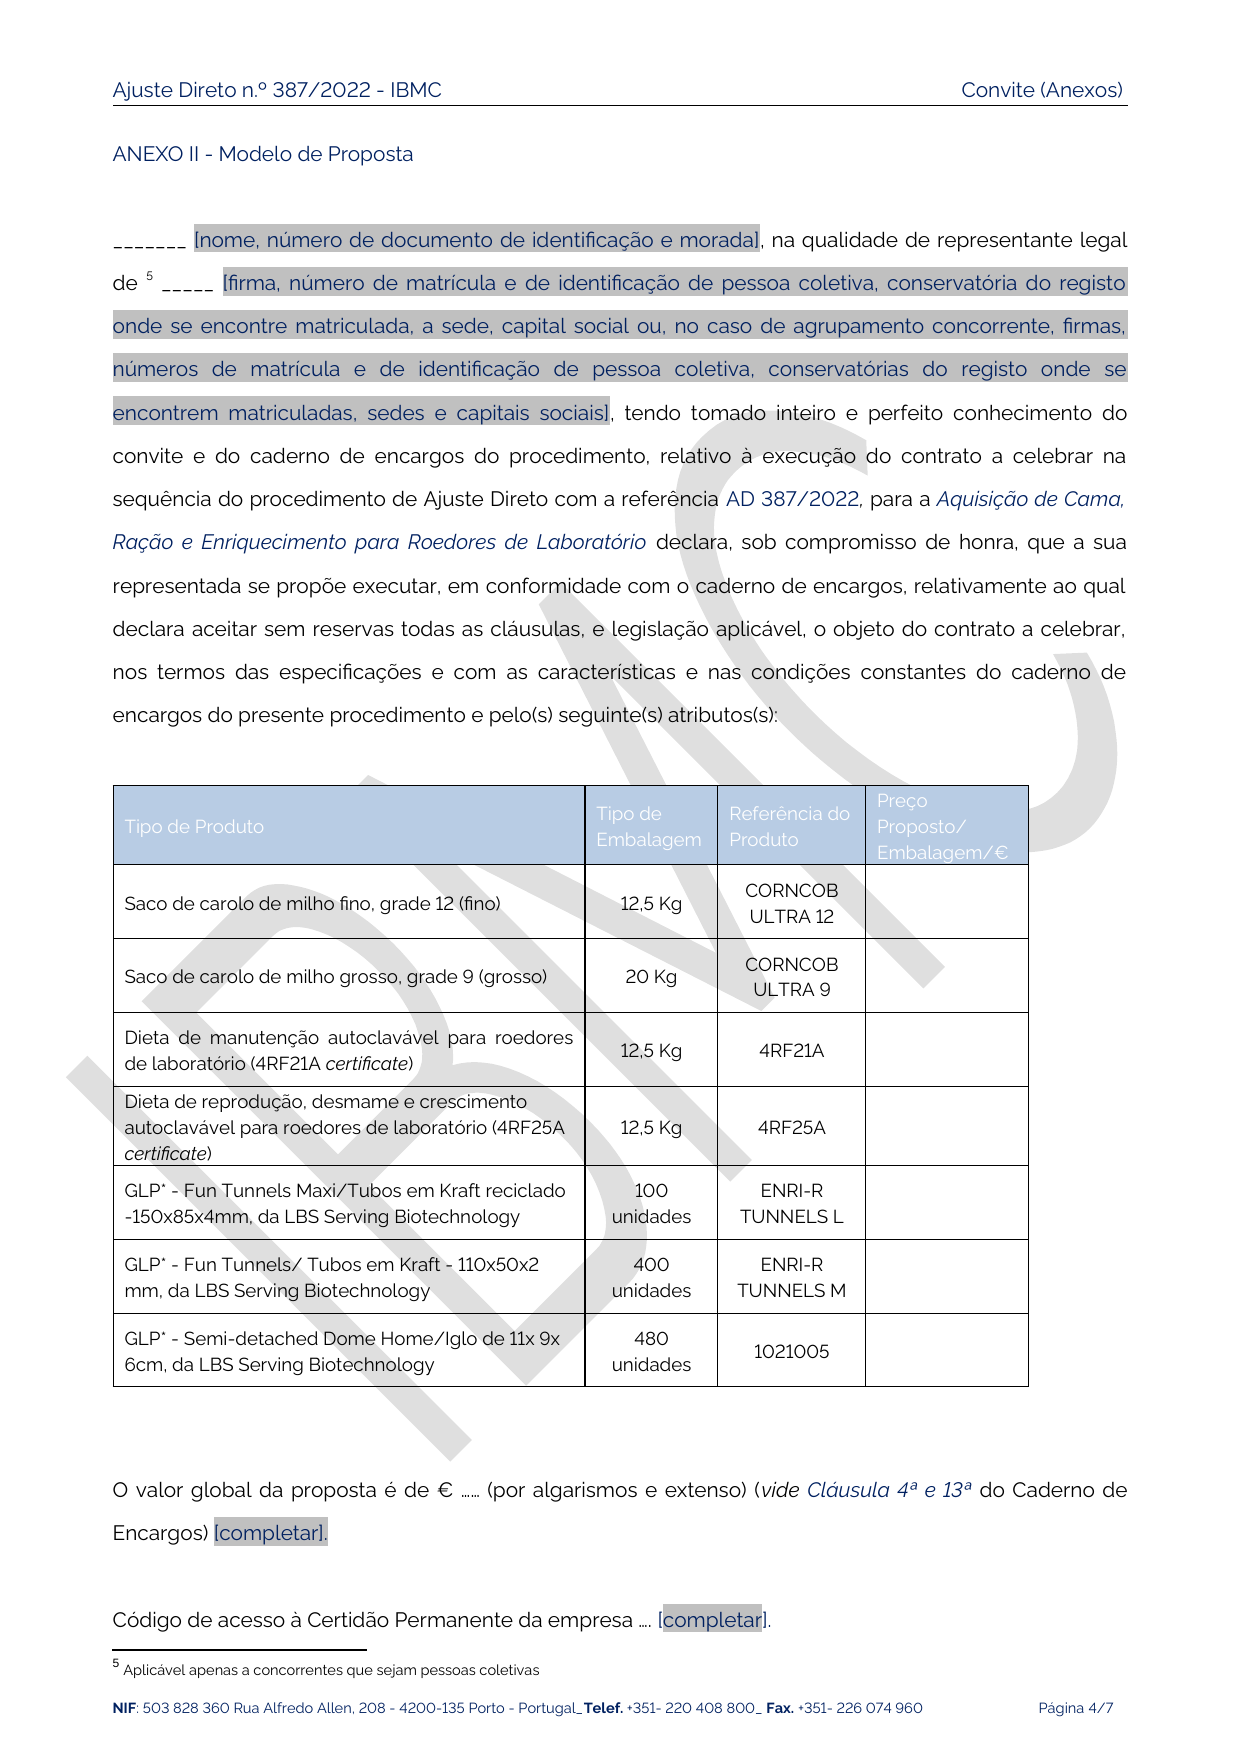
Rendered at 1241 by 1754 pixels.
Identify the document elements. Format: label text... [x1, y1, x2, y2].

table_cell [866, 1166, 1028, 1238]
table_cell [866, 1013, 1028, 1086]
table_cell [866, 1240, 1028, 1312]
table_cell 4RF21A [718, 1013, 865, 1086]
table_cell GLP* - Semi-detached Dome Home/Iglo de 11x 9x 6cm, da LBS Serving Biotechnology [114, 1314, 584, 1386]
table_cell CORNCOB ULTRA 12 [718, 865, 865, 938]
table_cell 480 unidades [586, 1314, 717, 1386]
table_header Tipo de Produto [114, 786, 584, 864]
text _______ [nome, número de documento de identificação e morada], na qualidade de representante legal de _____ [firma, número de matrícula e de identificação de pessoa coletiva, conservatória do registo onde se encontre matriculada, a sede, capital social ou, no caso de agrupamento concorrente, firmas, números de matrícula e de identificação de pessoa coletiva, conservatórias do registo onde se encontrem matriculadas, sedes e capitais sociais], tendo tomado inteiro e perfeito conhecimento do convite e do caderno de encargos do procedimento, relativo à execução do contrato a celebrar na sequência do procedimento de Ajuste Direto com a referência AD 387/2022, para a Aquisição de Cama, Ração e Enriquecimento para Roedores de Laboratório declara, sob compromisso de honra, que a sua representada se propõe executar, em conformidade com o caderno de encargos, relativamente ao qual declara aceitar sem reservas todas as cláusulas, e legislação aplicável, o objeto do contrato a celebrar, nos termos das especificações e com as características e nas condições constantes do caderno de encargos do presente procedimento e pelo(s) seguinte(s) atributos(s): [112, 223, 1128, 728]
table_cell CORNCOB ULTRA 9 [718, 939, 865, 1012]
table_cell 4RF25A [718, 1087, 865, 1165]
table_cell [866, 865, 1028, 938]
table_cell Saco de carolo de milho grosso, grade 9 (grosso) [114, 939, 584, 1012]
table_cell 12,5 Kg [586, 1087, 717, 1165]
table_cell [866, 1087, 1028, 1165]
table_header Preço Proposto/ Embalagem/€ [866, 786, 1028, 864]
table_cell GLP* - Fun Tunnels Maxi/Tubos em Kraft reciclado -150x85x4mm, da LBS Serving Biotechnology [114, 1166, 584, 1238]
table_cell [866, 1314, 1028, 1386]
table_cell ENRI-R TUNNELS L [718, 1166, 865, 1238]
table_cell Dieta de manutenção autoclavável para roedores de laboratório (4RF21A certificate) [114, 1013, 584, 1086]
text Código de acesso à Certidão Permanente da empresa …. [completar]. [112, 1603, 1128, 1632]
table_cell GLP* - Fun Tunnels/ Tubos em Kraft - 110x50x2 mm, da LBS Serving Biotechnology [114, 1240, 584, 1312]
table_cell 1021005 [718, 1314, 865, 1386]
table_cell Dieta de reprodução, desmame e crescimento autoclavável para roedores de laboratório (4RF25A certificate) [114, 1087, 584, 1165]
table_header Referência do Produto [718, 786, 865, 864]
table_cell 400 unidades [586, 1240, 717, 1312]
table_cell 12,5 Kg [586, 865, 717, 938]
table_cell 100 unidades [586, 1166, 717, 1238]
table_cell Saco de carolo de milho fino, grade 12 (fino) [114, 865, 584, 938]
text ANEXO II - Modelo de Proposta [112, 137, 1128, 166]
table_cell 20 Kg [586, 939, 717, 1012]
table_cell [866, 939, 1028, 1012]
table_cell 12,5 Kg [586, 1013, 717, 1086]
table_header Tipo de Embalagem [586, 786, 717, 864]
text O valor global da proposta é de € …… (por algarismos e extenso) (vide Cláusula 4ª e 13ª do Caderno de Encargos) [completar]. [112, 1474, 1128, 1546]
table_cell ENRI-R TUNNELS M [718, 1240, 865, 1312]
